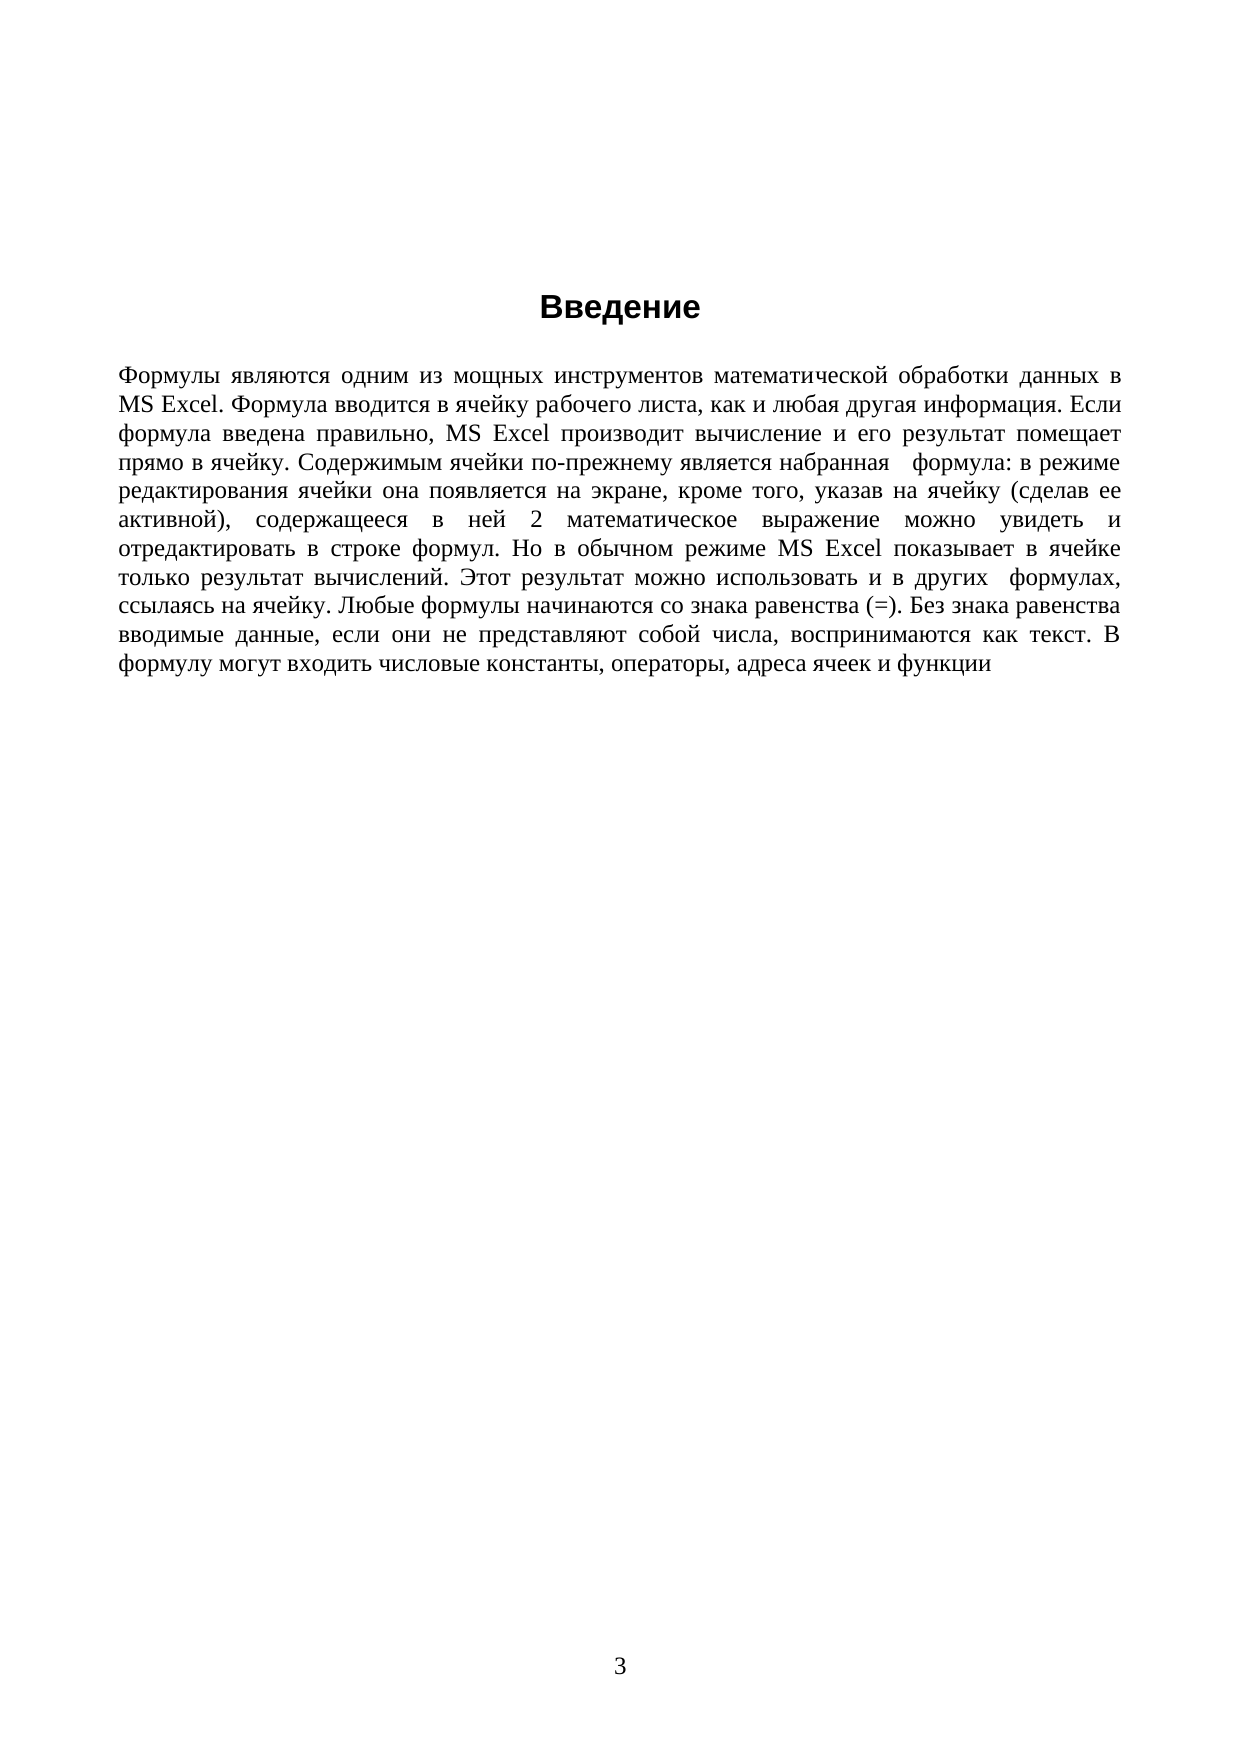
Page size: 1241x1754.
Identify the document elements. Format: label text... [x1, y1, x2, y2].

subtitle Введение [118, 287, 1122, 325]
text Формулы являются одним из мощных инструментов математической обработки данных в MS Excel. Формула вводится в ячейку рабочего листа, как и любая другая информация. Если формула введена правильно, MS Excel производит вычисление и его результат помещает прямо в ячейку. Содержимым ячейки по-прежнему является набранная формула: в режиме редактирования ячейки она появляется на экране, кроме того, указав на ячейку (сделав ее активной), содержащееся в ней 2 математическое выражение можно увидеть и отредактировать в строке формул. Но в обычном режиме MS Excel показывает в ячейке только результат вычислений. Этот результат можно использовать и в других формулах, ссылаясь на ячейку. Любые формулы начинаются со знака равенства (=). Без знака равенства вводимые данные, если они не представляют собой числа, воспринимаются как текст. В формулу могут входить числовые константы, операторы, адреса ячеек и функции [118, 360, 1122, 677]
